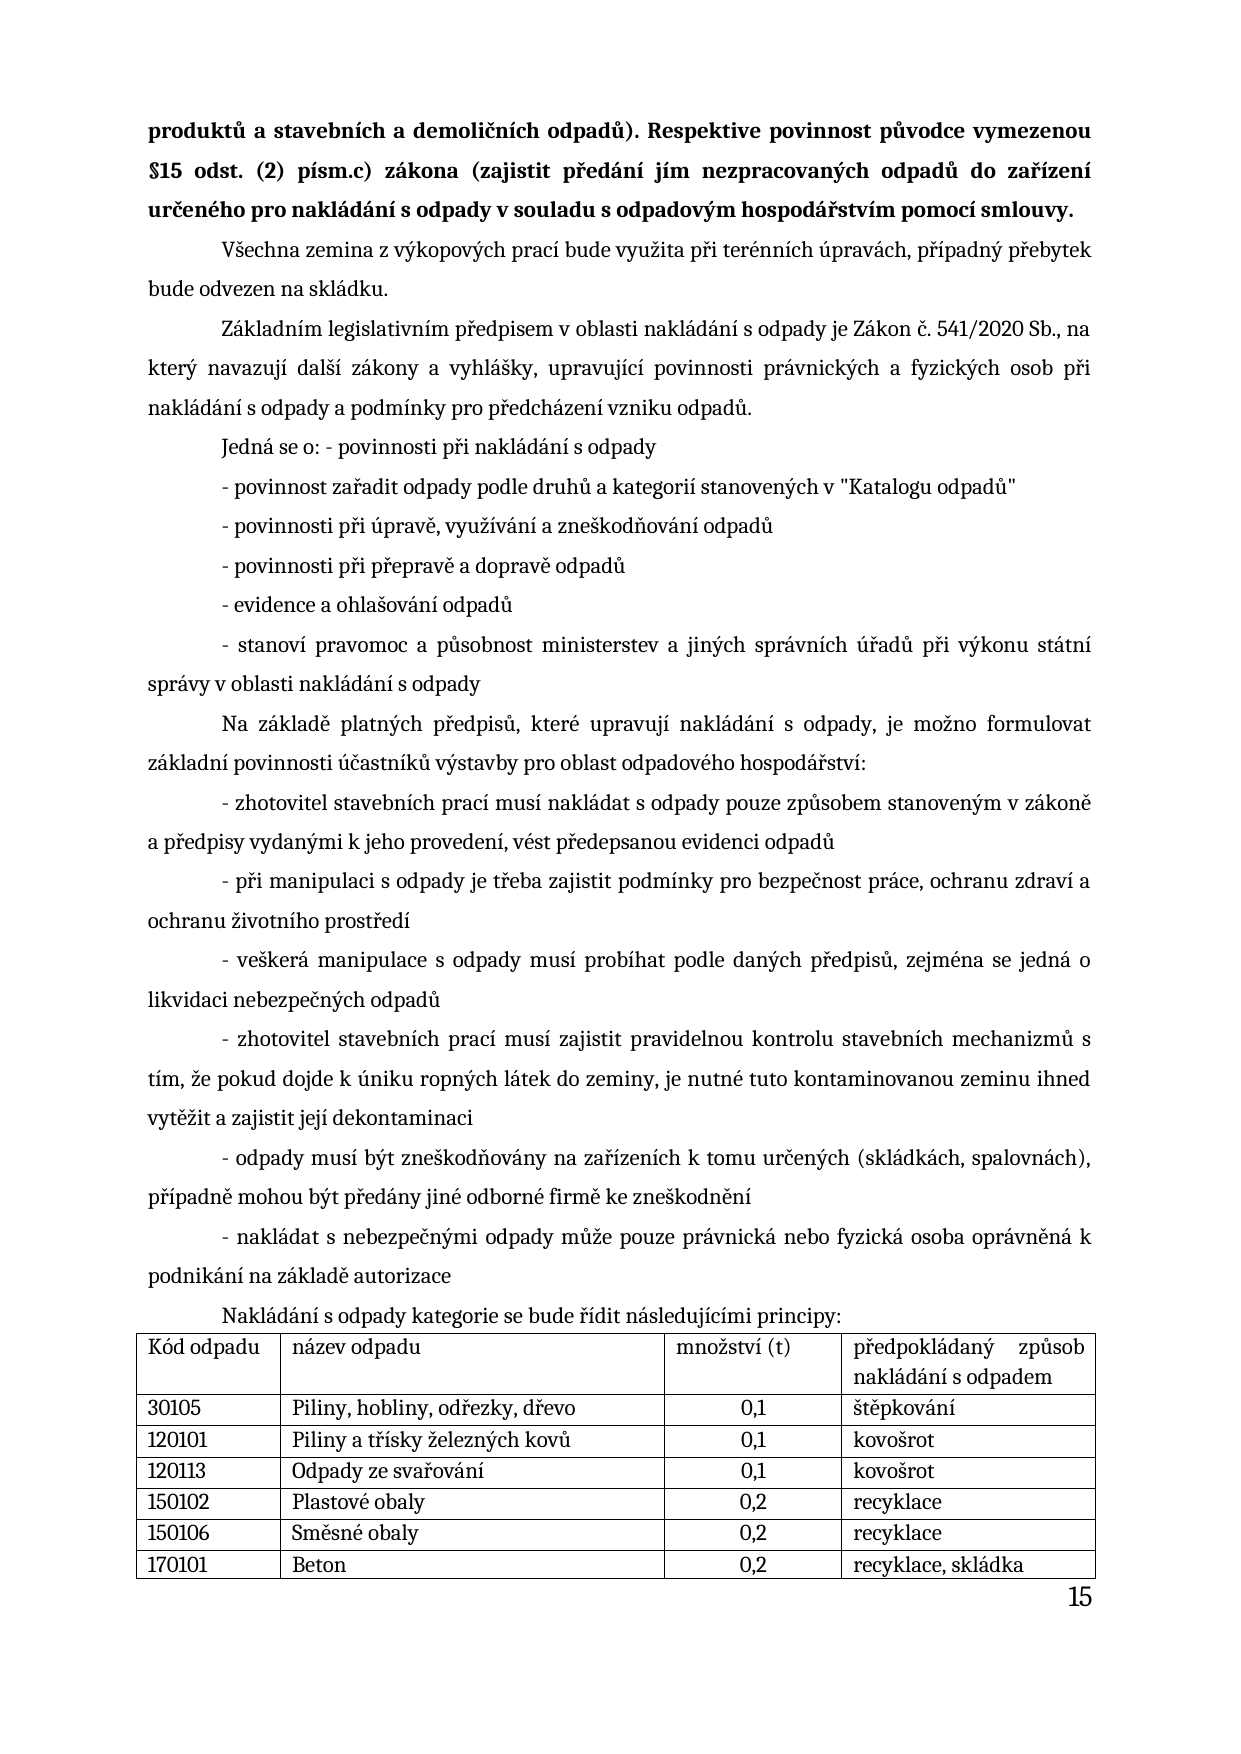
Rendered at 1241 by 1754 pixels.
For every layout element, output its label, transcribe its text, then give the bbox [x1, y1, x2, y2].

table_cell 0,2 [665, 1489, 841, 1519]
table_header předpokládaný způsob nakládání s odpadem [842, 1334, 1095, 1394]
text - veškerá manipulace s odpady musí probíhat podle daných předpisů, zejména se jedná o likvidaci nebezpečných odpadů [148, 947, 1092, 1013]
table_cell 120101 [137, 1426, 280, 1457]
text Nakládání s odpady kategorie se bude řídit následujícími principy: [148, 1302, 1092, 1329]
table_cell 0,2 [665, 1520, 841, 1550]
text - odpady musí být zneškodňovány na zařízeních k tomu určených (skládkách, spalovnách), případně mohou být předány jiné odborné firmě ke zneškodnění [148, 1144, 1092, 1210]
table_cell 150102 [137, 1489, 280, 1519]
table_cell recyklace [842, 1489, 1095, 1519]
table_cell 0,1 [665, 1426, 841, 1457]
text - povinnost zařadit odpady podle druhů a kategorií stanovených v "Katalogu odpadů" [148, 473, 1092, 500]
table_header Kód odpadu [137, 1334, 280, 1394]
text Jedná se o: - povinnosti při nakládání s odpady [148, 434, 1092, 460]
table_cell kovošrot [842, 1426, 1095, 1457]
text Na základě platných předpisů, které upravují nakládání s odpady, je možno formulovat základní povinnosti účastníků výstavby pro oblast odpadového hospodářství: [148, 710, 1092, 776]
text Základním legislativním předpisem v oblasti nakládání s odpady je Zákon č. 541/2020 Sb., na který navazují další zákony a vyhlášky, upravující povinnosti právnických a fyzických osob při nakládání s odpady a podmínky pro předcházení vzniku odpadů. [148, 316, 1092, 421]
text Všechna zemina z výkopových prací bude využita při terénních úpravách, případný přebytek bude odvezen na skládku. [148, 237, 1092, 302]
text - stanoví pravomoc a působnost ministerstev a jiných správních úřadů při výkonu státní správy v oblasti nakládání s odpady [148, 631, 1092, 697]
table_cell 0,2 [665, 1551, 841, 1578]
text - zhotovitel stavebních prací musí nakládat s odpady pouze způsobem stanoveným v zákoně a předpisy vydanými k jeho provedení, vést předepsanou evidenci odpadů [148, 789, 1092, 855]
table_cell 150106 [137, 1520, 280, 1550]
table_cell Plastové obaly [281, 1489, 664, 1519]
table_cell Směsné obaly [281, 1520, 664, 1550]
table_header název odpadu [281, 1334, 664, 1394]
table_cell Odpady ze svařování [281, 1458, 664, 1488]
table_cell Piliny, hobliny, odřezky, dřevo [281, 1395, 664, 1425]
table_cell recyklace [842, 1520, 1095, 1550]
table_cell 0,1 [665, 1395, 841, 1425]
table_cell 0,1 [665, 1458, 841, 1488]
table_cell Piliny a třísky železných kovů [281, 1426, 664, 1457]
text - nakládat s nebezpečnými odpady může pouze právnická nebo fyzická osoba oprávněná k podnikání na základě autorizace [148, 1223, 1092, 1289]
table_cell 30105 [137, 1395, 280, 1425]
table_cell štěpkování [842, 1395, 1095, 1425]
text - při manipulaci s odpady je třeba zajistit podmínky pro bezpečnost práce, ochranu zdraví a ochranu životního prostředí [148, 868, 1092, 934]
text - zhotovitel stavebních prací musí zajistit pravidelnou kontrolu stavebních mechanizmů s tím, že pokud dojde k úniku ropných látek do zeminy, je nutné tuto kontaminovanou zeminu ihned vytěžit a zajistit její dekontaminaci [148, 1026, 1092, 1131]
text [148, 118, 1092, 223]
table_header množství (t) [665, 1334, 841, 1394]
text - povinnosti při přepravě a dopravě odpadů [148, 552, 1092, 579]
table_cell Beton [281, 1551, 664, 1578]
table_cell 120113 [137, 1458, 280, 1488]
text - evidence a ohlašování odpadů [148, 592, 1092, 618]
table_cell kovošrot [842, 1458, 1095, 1488]
table_cell 170101 [137, 1551, 280, 1578]
text - povinnosti při úpravě, využívání a zneškodňování odpadů [148, 513, 1092, 539]
table_cell recyklace, skládka [842, 1551, 1095, 1578]
